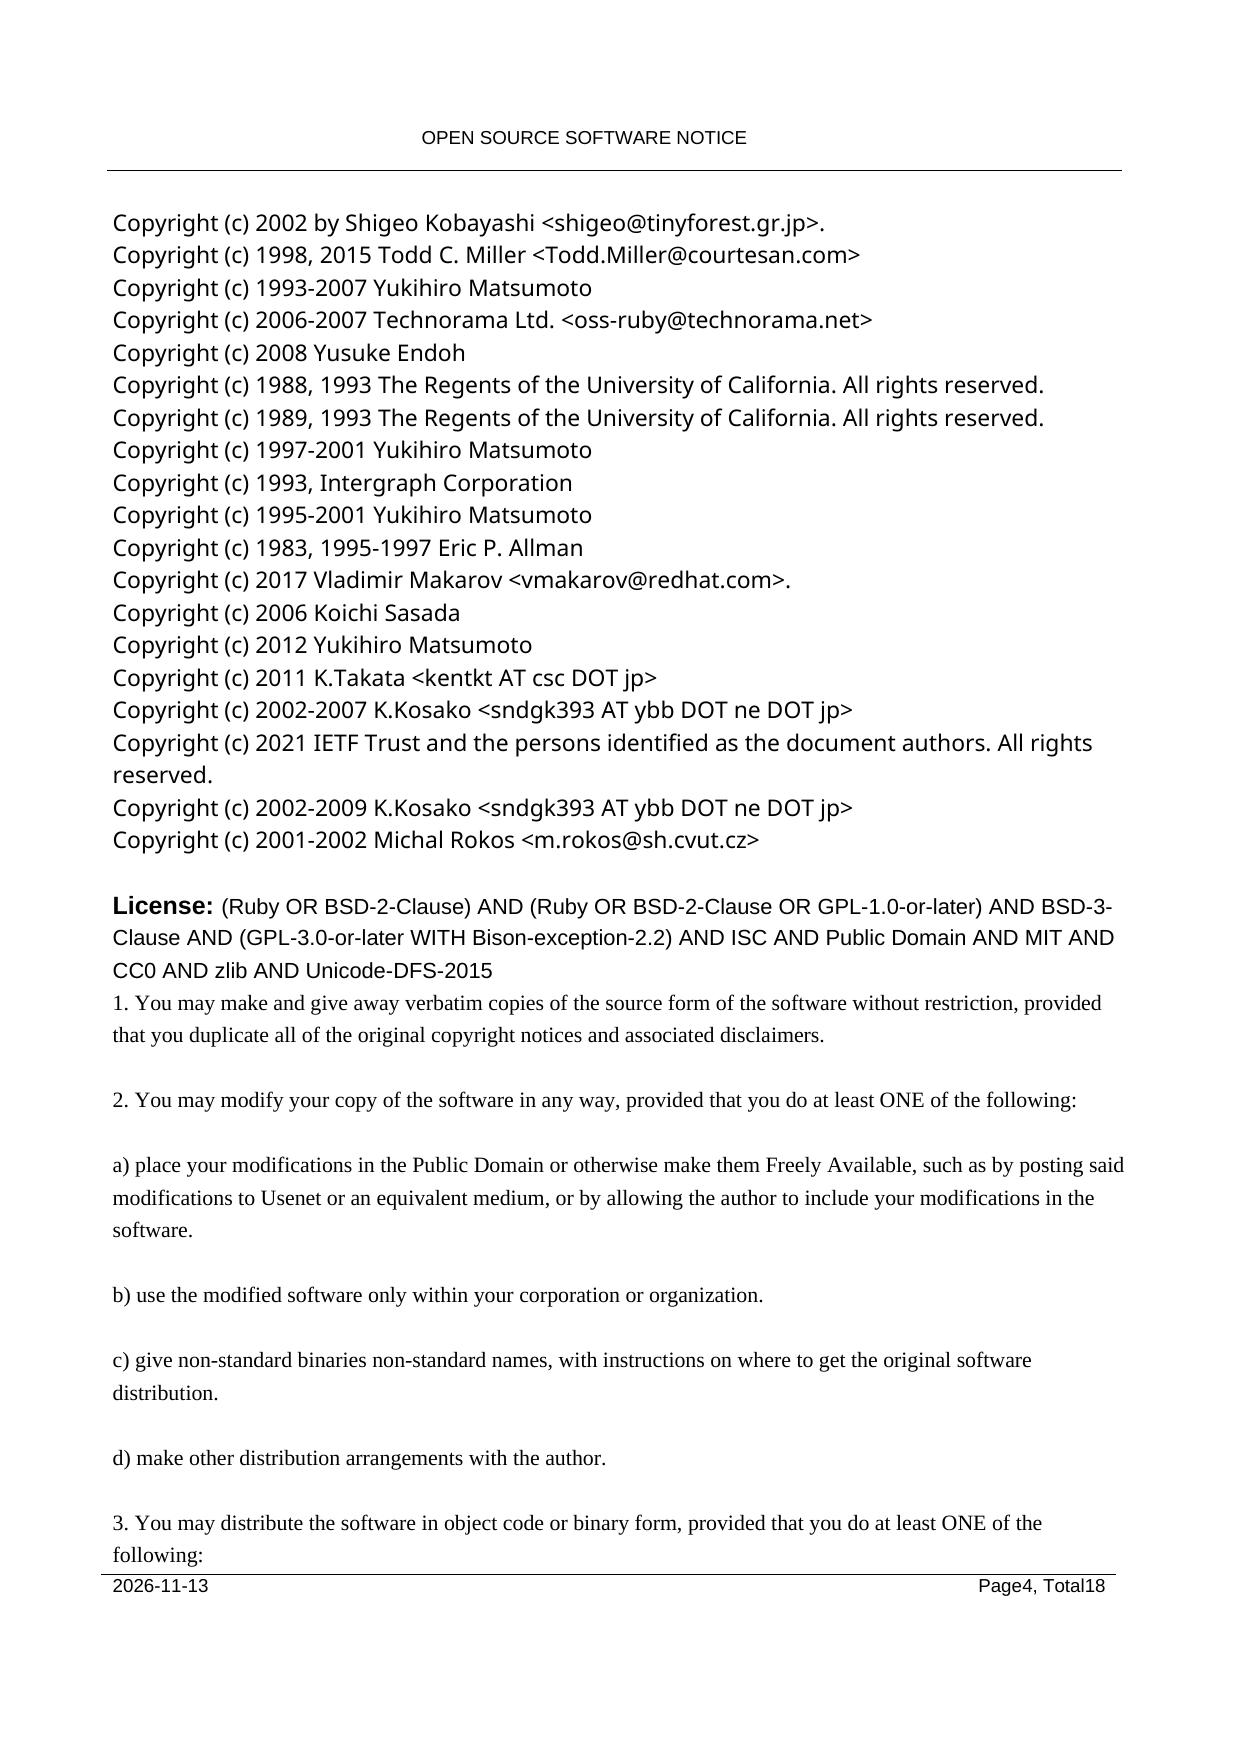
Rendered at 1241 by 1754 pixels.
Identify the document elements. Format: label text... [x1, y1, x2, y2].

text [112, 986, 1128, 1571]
text License: (Ruby OR BSD-2-Clause) AND (Ruby OR BSD-2-Clause OR GPL-1.0-or-later) AND BSD-3-Clause AND (GPL-3.0-or-later WITH Bison-exception-2.2) AND ISC AND Public Domain AND MIT AND CC0 AND zlib AND Unicode-DFS-2015 [112, 889, 1128, 986]
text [112, 206, 1128, 889]
